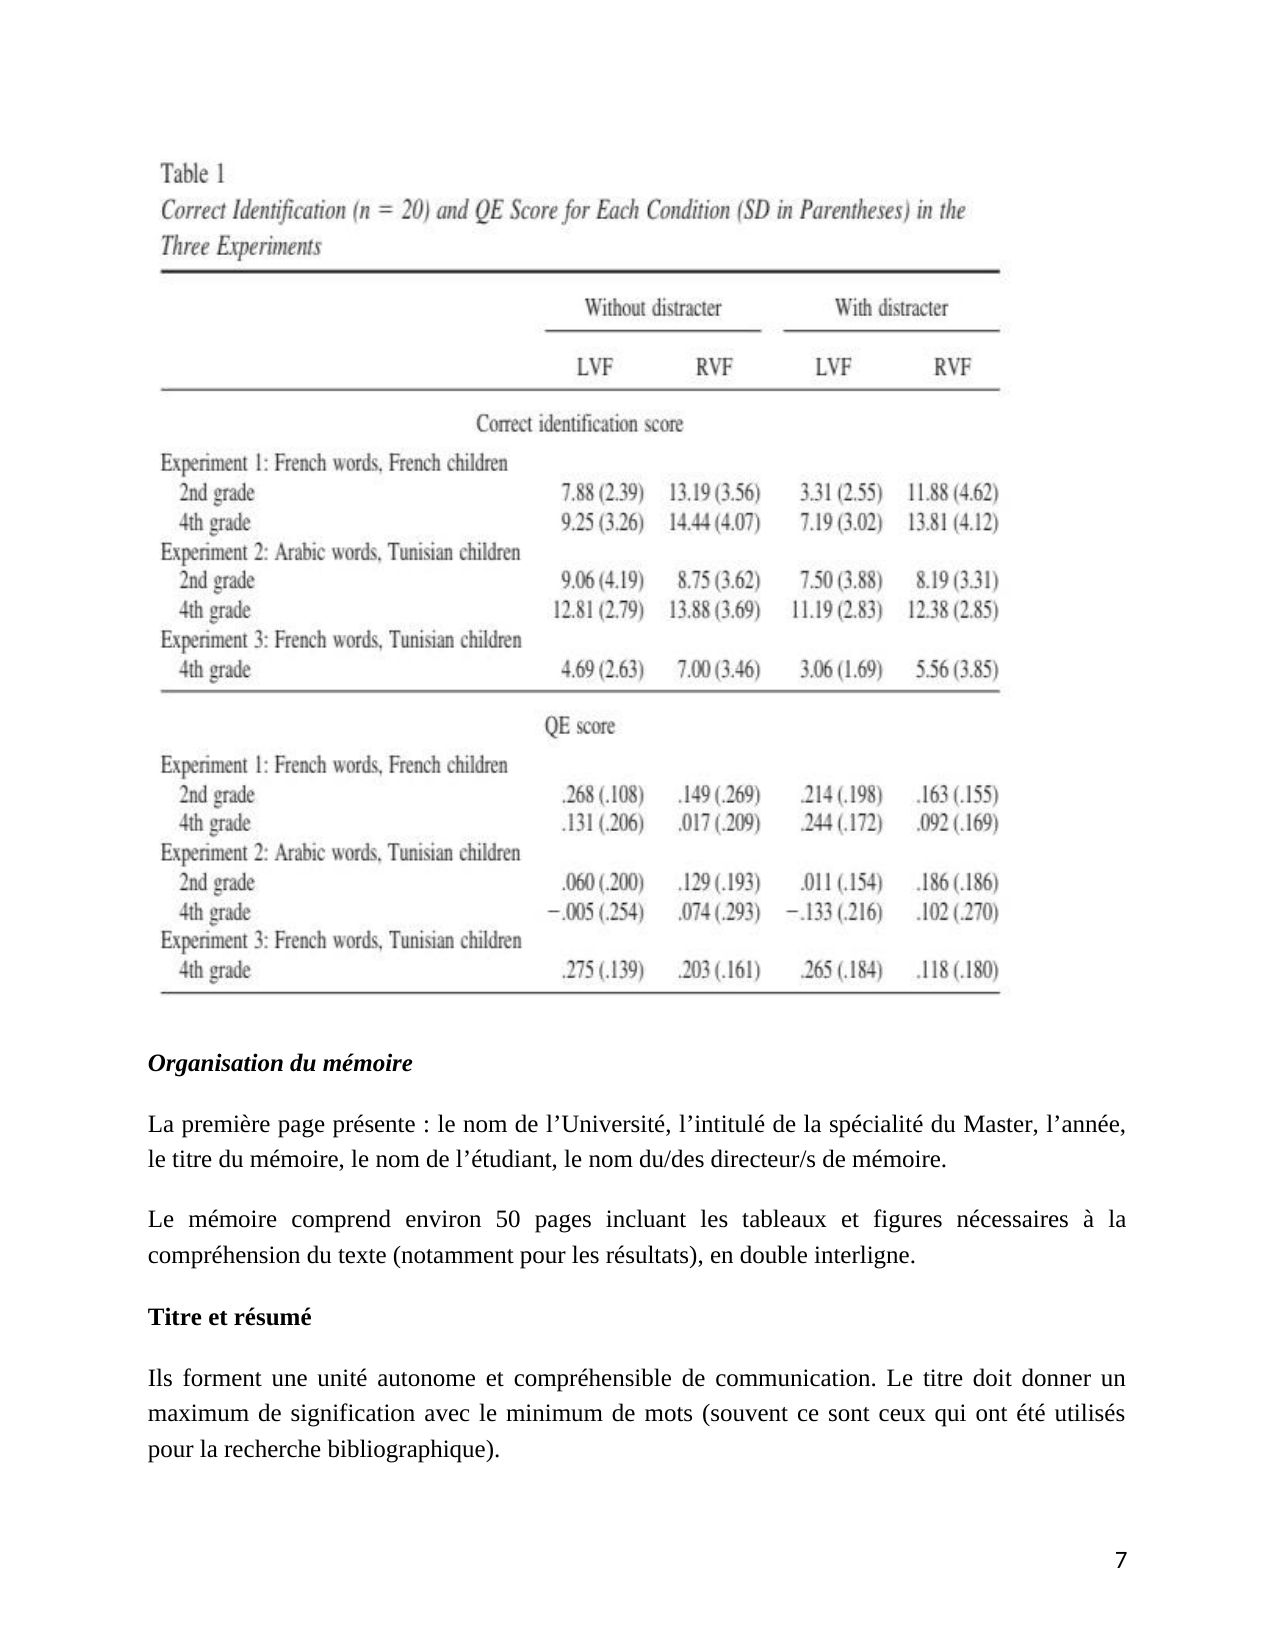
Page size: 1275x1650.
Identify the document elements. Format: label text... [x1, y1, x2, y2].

text Ils forment une unité autonome et compréhensible de communication. Le titre doit donner un maximum de signification avec le minimum de mots (souvent ce sont ceux qui ont été utilisés pour la recherche bibliographique). [148, 1356, 1127, 1462]
text Organisation du mémoire [148, 1039, 1127, 1077]
text Le mémoire comprend environ 50 pages incluant les tableaux et figures nécessaires à la compréhension du texte (notamment pour les résultats), en double interligne. [148, 1198, 1127, 1269]
text La première page présente : le nom de l’Université, l’intitulé de la spécialité du Master, l’année, le titre du mémoire, le nom de l’étudiant, le nom du/des directeur/s de mémoire. [148, 1102, 1127, 1173]
picture [147, 147, 1016, 1011]
text Titre et résumé [148, 1294, 1127, 1331]
